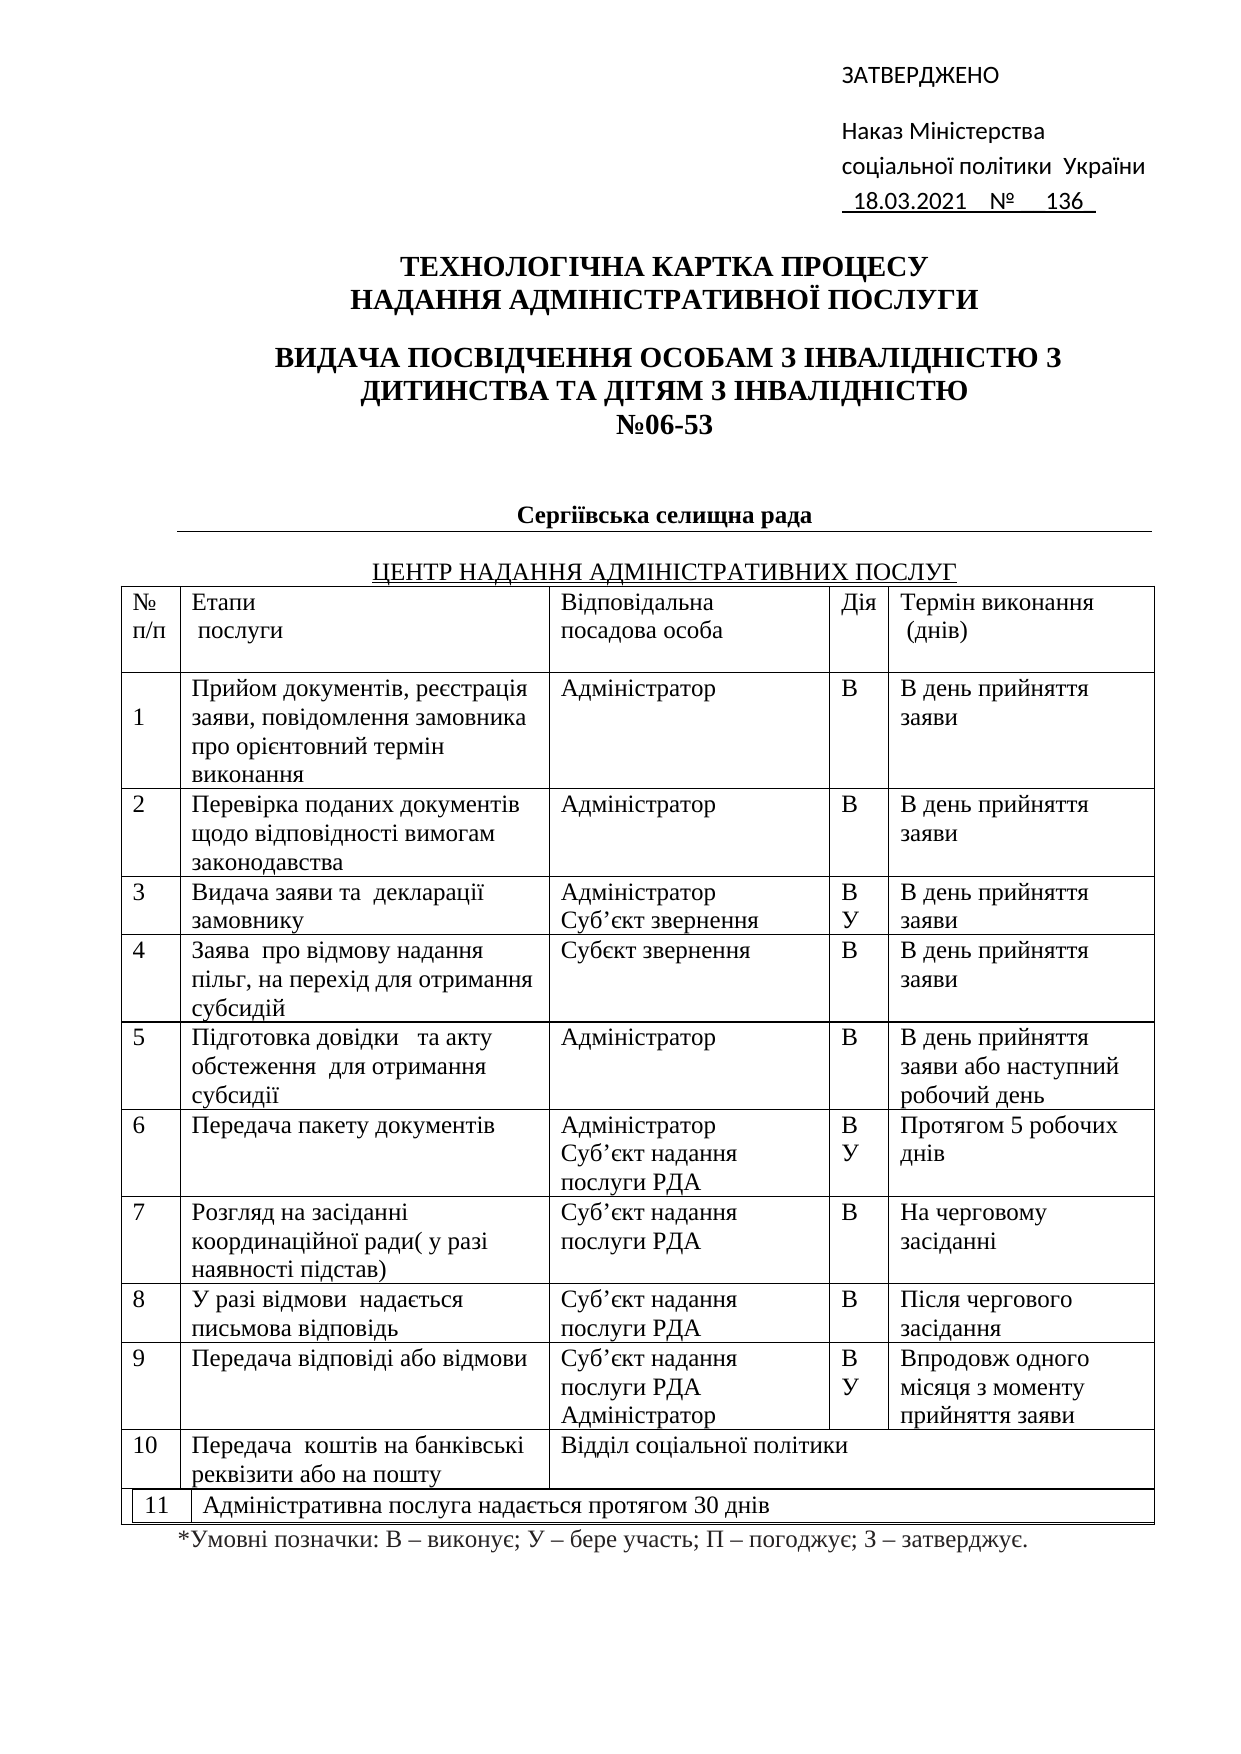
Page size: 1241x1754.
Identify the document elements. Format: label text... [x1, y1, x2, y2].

table_header Етапи послуги [181, 587, 549, 672]
table_cell [192, 1490, 1154, 1522]
table_cell В [830, 1023, 888, 1109]
table_cell В [830, 1197, 888, 1283]
table_cell В У [830, 877, 888, 934]
text Наказ Міністерства соціальної політики України [842, 115, 1152, 181]
table_cell [122, 1489, 132, 1523]
table_header Дія [830, 587, 888, 672]
table_cell В У [830, 1343, 888, 1429]
table_cell Адміністратор [550, 673, 829, 788]
table_cell В [830, 789, 888, 876]
table_cell В У [830, 1110, 888, 1196]
table_cell 6 [122, 1110, 180, 1196]
table_header Відповідальна посадова особа [550, 587, 829, 672]
table_cell Після чергового засідання [889, 1284, 1154, 1342]
table_cell 2 [122, 789, 180, 876]
table_cell Суб’єкт надання послуги РДА Адміністратор [550, 1343, 829, 1429]
table_cell В [830, 1284, 888, 1342]
table_cell Впродовж одного місяця з моменту прийняття заяви [889, 1343, 1154, 1429]
text ЦЕНТР НАДАННЯ АДМІНІСТРАТИВНИХ ПОСЛУГ [177, 557, 1152, 586]
table_cell Розгляд на засіданні координаційної ради( у разі наявності підстав) [181, 1197, 549, 1283]
table_header № п/п [122, 587, 180, 672]
table_cell 9 [122, 1343, 180, 1429]
text ТЕХНОЛОГІЧНА КАРТКА ПРОЦЕСУ [177, 249, 1152, 282]
table_cell Передача коштів на банківські реквізити або на пошту [181, 1430, 549, 1488]
table_cell Адміністратор Суб’єкт звернення [550, 877, 829, 934]
table_cell Передача пакету документів [181, 1110, 549, 1196]
table_cell В день прийняття заяви або наступний робочий день [889, 1023, 1154, 1109]
text ЗАТВЕРДЖЕНО [842, 59, 1152, 90]
table_cell Заява про відмову надання пільг, на перехід для отримання субсидій [181, 935, 549, 1021]
table_cell У разі відмови надається письмова відповідь [181, 1284, 549, 1342]
table_cell Адміністратор [550, 789, 829, 876]
table_cell В день прийняття заяви [889, 789, 1154, 876]
table_cell В [830, 935, 888, 1021]
table_cell Адміністратор Суб’єкт надання послуги РДА [550, 1110, 829, 1196]
text №06-53 [177, 407, 1152, 441]
table_cell На черговому засіданні [889, 1197, 1154, 1283]
text *Умовні позначки: В – виконує; У – бере участь; П – погоджує; З – затверджує. [177, 1525, 1152, 1553]
table_cell Відділ соціальної політики [550, 1430, 1154, 1488]
table_cell Видача заяви та декларації замовнику [181, 877, 549, 934]
table_cell В день прийняття заяви [889, 877, 1154, 934]
table_cell 4 [122, 935, 180, 1021]
table_cell 1 [122, 673, 180, 788]
table_cell 8 [122, 1284, 180, 1342]
table_cell Прийом документів, реєстрація заяви, повідомлення замовника про орієнтовний термін виконання [181, 673, 549, 788]
table_cell В [830, 673, 888, 788]
table_cell 3 [122, 877, 180, 934]
table_cell Передача відповіді або відмови [181, 1343, 549, 1429]
table_cell Субєкт звернення [550, 935, 829, 1021]
table_cell В день прийняття заяви [889, 935, 1154, 1021]
table_cell [133, 1490, 191, 1522]
table_cell Протягом 5 робочих днів [889, 1110, 1154, 1196]
table_cell 5 [122, 1023, 180, 1109]
table_cell 10 [122, 1430, 180, 1488]
table_cell Суб’єкт надання послуги РДА [550, 1197, 829, 1283]
table_cell 7 [122, 1197, 180, 1283]
table_cell Адміністратор [550, 1023, 829, 1109]
text НАДАННЯ АДМІНІСТРАТИВНОЇ ПОСЛУГИ [177, 282, 1152, 316]
table_cell Суб’єкт надання послуги РДА [550, 1284, 829, 1342]
text Сергіївська селищна рада [177, 500, 1152, 531]
table_cell Підготовка довідки та акту обстеження для отримання субсидії [181, 1023, 549, 1109]
table_cell Перевірка поданих документів щодо відповідності вимогам законодавства [181, 789, 549, 876]
text ВИДАЧА ПОСВІДЧЕННЯ ОСОБАМ З ІНВАЛІДНІСТЮ З ДИТИНСТВА ТА ДІТЯМ З ІНВАЛІДНІСТЮ [177, 340, 1152, 407]
table_cell В день прийняття заяви [889, 673, 1154, 788]
table_header Термін виконання (днів) [889, 587, 1154, 672]
text 18.03.2021 № __136_ [842, 185, 1152, 216]
